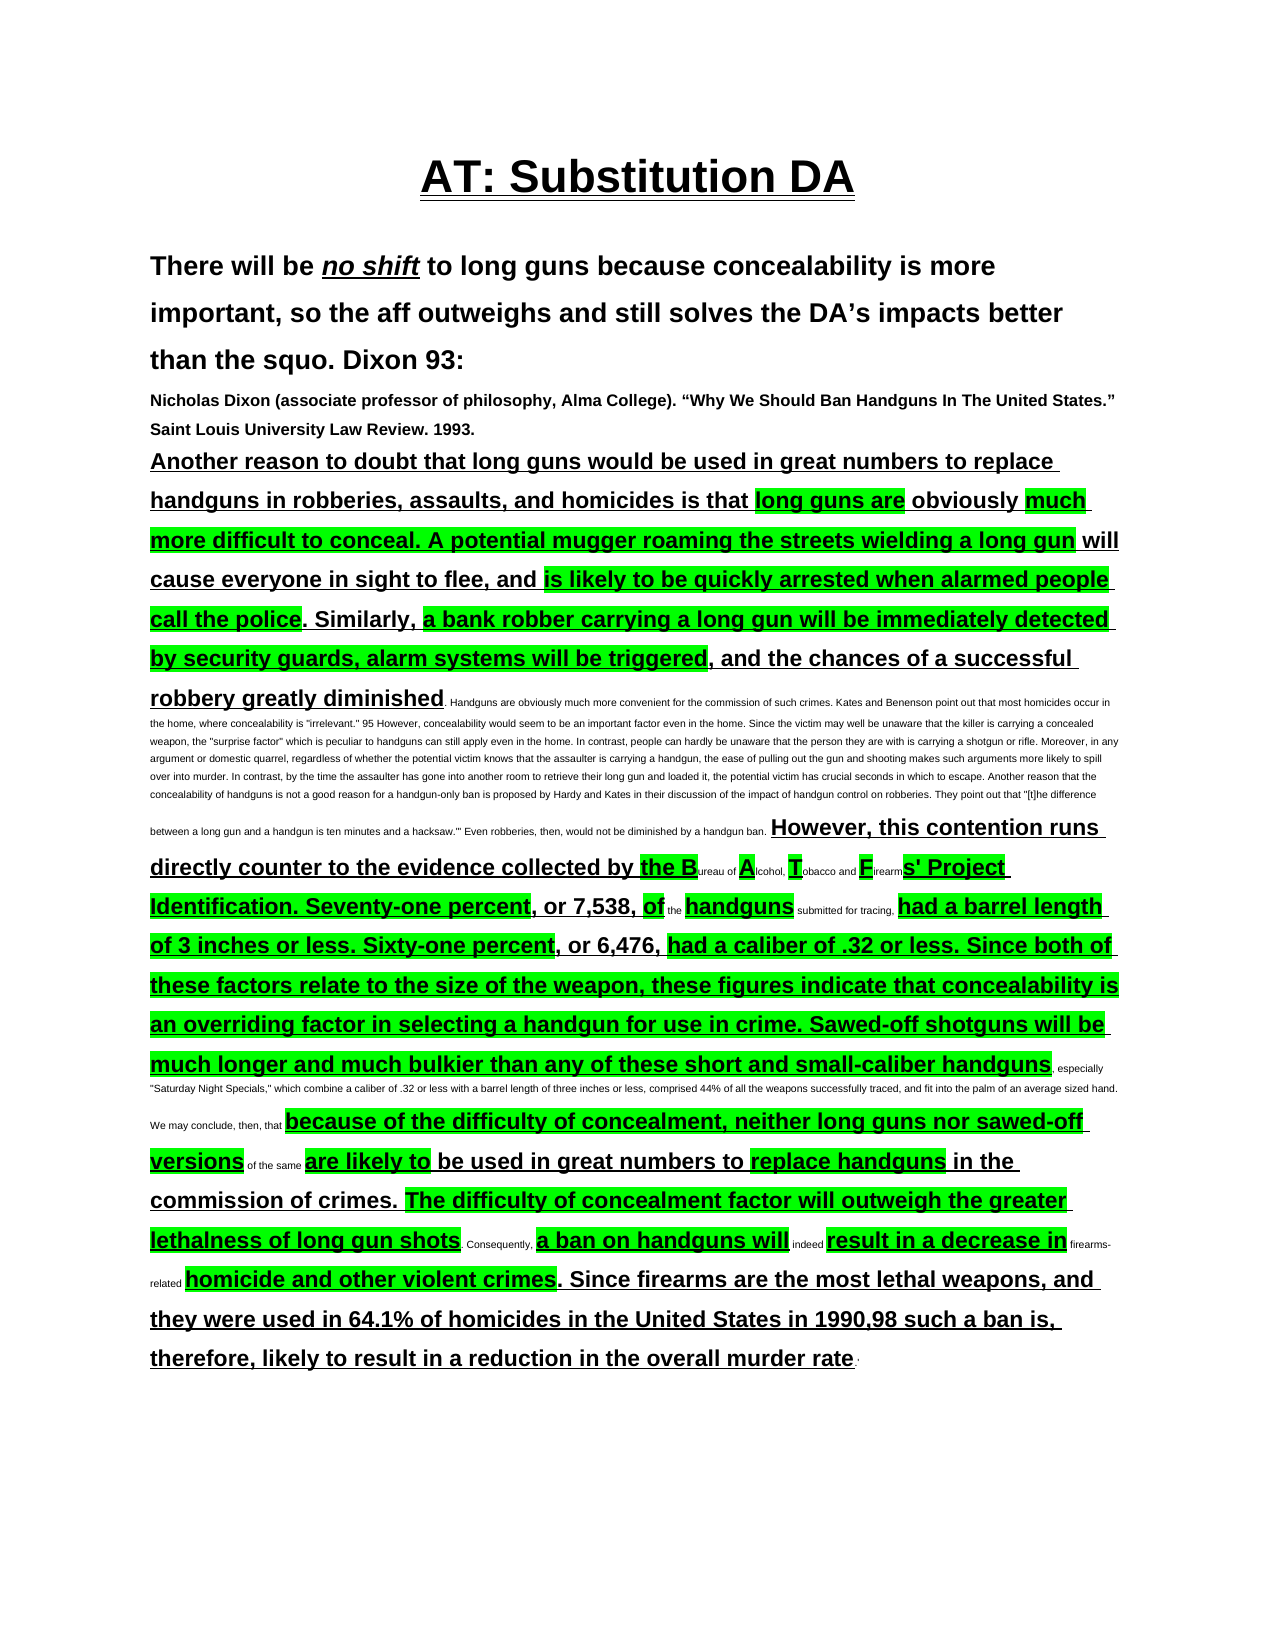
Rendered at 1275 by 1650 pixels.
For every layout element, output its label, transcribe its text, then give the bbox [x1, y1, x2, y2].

subtitle There will be no shift to long guns because concealability is more important, so the aff outweighs and still solves the DA’s impacts better than the squo. Dixon 93: [150, 250, 1125, 375]
text Nicholas Dixon (associate professor of philosophy, Alma College). “Why We Should Ban Handguns In The United States.” Saint Louis University Law Review. 1993. [150, 391, 1125, 438]
text Another reason to doubt that long guns would be used in great numbers to replace handguns in robberies, assaults, and homicides is that long guns are obviously much more difficult to conceal. A potential mugger roaming the streets wielding a long gun will cause everyone in sight to flee, and is likely to be quickly arrested when alarmed people call the police. Similarly, a bank robber carrying a long gun will be immediately detected by security guards, alarm systems will be triggered, and the chances of a successful robbery greatly diminished. Handguns are obviously much more convenient for the commission of such crimes. Kates and Benenson point out that most homicides occur in the home, where concealability is "irrelevant." 95 However, concealability would seem to be an important factor even in the home. Since the victim may well be unaware that the killer is carrying a concealed weapon, the "surprise factor" which is peculiar to handguns can still apply even in the home. In contrast, people can hardly be unaware that the person they are with is carrying a shotgun or rifle. Moreover, in any argument or domestic quarrel, regardless of whether the potential victim knows that the assaulter is carrying a handgun, the ease of pulling out the gun and shooting makes such arguments more likely to spill over into murder. In contrast, by the time the assaulter has gone into another room to retrieve their long gun and loaded it, the potential victim has crucial seconds in which to escape. Another reason that the concealability of handguns is not a good reason for a handgun-only ban is proposed by Hardy and Kates in their discussion of the impact of handgun control on robberies. They point out that "[t]he difference between a long gun and a handgun is ten minutes and a hacksaw."' Even robberies, then, would not be diminished by a handgun ban. However, this contention runs directly counter to the evidence collected by the Bureau of Alcohol, Tobacco and Firearms' Project Identification. Seventy-one percent, or 7,538, of the handguns submitted for tracing, had a barrel length of 3 inches or less. Sixty-one percent, or 6,476, had a caliber of .32 or less. Since both of these factors relate to the size of the weapon, these figures indicate that concealability is an overriding factor in selecting a handgun for use in crime. Sawed-off shotguns will be much longer and much bulkier than any of these short and small-caliber handguns, especially "Saturday Night Specials," which combine a caliber of .32 or less with a barrel length of three inches or less, comprised 44% of all the weapons successfully traced, and fit into the palm of an average sized hand. We may conclude, then, that because of the difficulty of concealment, neither long guns nor sawed-off versions of the same are likely to be used in great numbers to replace handguns in the commission of crimes. The difficulty of concealment factor will outweigh the greater lethalness of long gun shots. Consequently, a ban on handguns will indeed result in a decrease in firearms-related homicide and other violent crimes. Since firearms are the most lethal weapons, and they were used in 64.1% of homicides in the United States in 1990,98 such a ban is, therefore, likely to result in a reduction in the overall murder rate.' [150, 448, 1125, 1371]
subtitle AT: Substitution DA [150, 150, 1125, 203]
